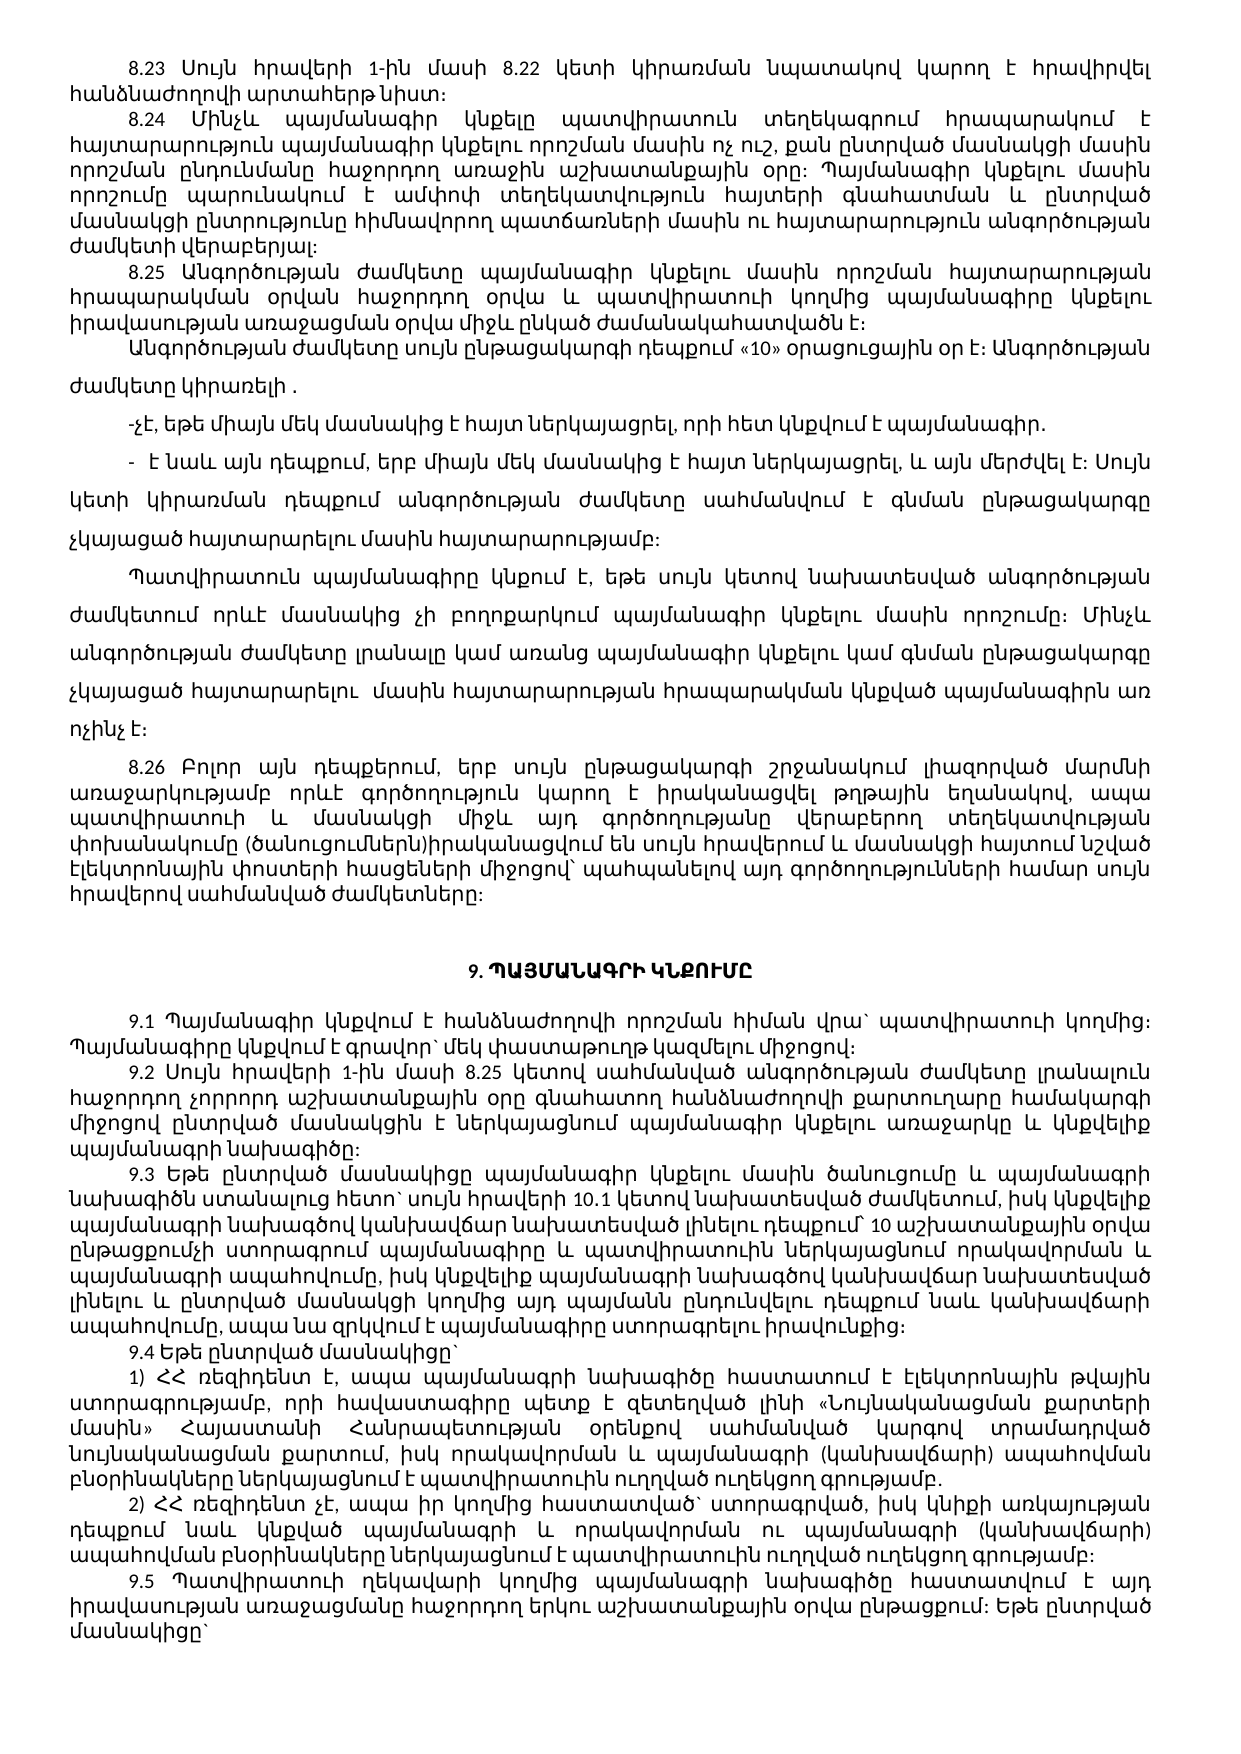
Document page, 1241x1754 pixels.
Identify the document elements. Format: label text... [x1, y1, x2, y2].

text Պատվիրատուն պայմանագիրը կնքում է, եթե սույն կետով նախատեսված անգործության ժամկետում որևէ մասնակից չի բողոքարկում պայմանագիր կնքելու մասին որոշումը։ Մինչև անգործության ժամկետը լրանալը կամ առանց պայմանագիր կնքելու կամ գնման ընթացակարգը չկայացած հայտարարելու մասին հայտարարության հրապարակման կնքված պայմանագիրն առ ոչինչ է։ [69, 564, 1152, 742]
text 9.5 Պատվիրատուի ղեկավարի կողմից պայմանագրի նախագիծը հաստատվում է այդ իրավասության առաջացմանը հաջորդող երկու աշխատանքային օրվա ընթացքում: Եթե ընտրված մասնակիցը` [69, 1568, 1152, 1644]
text 8.26 Բոլոր այն դեպքերում, երբ սույն ընթացակարգի շրջանակում լիազորված մարմնի առաջարկությամբ որևէ գործողություն կարող է իրականացվել թղթային եղանակով, ապա պատվիրատուի և մասնակցի միջև այդ գործողությանը վերաբերող տեղեկատվության փոխանակումը (ծանուցումներն)իրականացվում են սույն հրավերում և մասնակցի հայտում նշված էլեկտրոնային փոստերի հասցեների միջոցով՝ պահպանելով այդ գործողությունների համար սույն հրավերով սահմանված ժամկետները: [69, 754, 1152, 907]
text - է նաև այն դեպքում, երբ միայն մեկ մասնակից է հայտ ներկայացրել, և այն մերժվել է: Սույն կետի կիրառման դեպքում անգործության ժամկետը սահմանվում է գնման ընթացակարգը չկայացած հայտարարելու մասին հայտարարությամբ: [69, 449, 1152, 551]
text -չէ, եթե միայն մեկ մասնակից է հայտ ներկայացրել, որի հետ կնքվում է պայմանագիր․ [69, 411, 1152, 437]
text 8.24 Մինչև պայմանագիր կնքելը պատվիրատուն տեղեկագրում հրապարակում է հայտարարություն պայմանագիր կնքելու որոշման մասին ոչ ուշ, քան ընտրված մասնակցի մասին որոշման ընդունմանը հաջորդող առաջին աշխատանքային օրը: Պայմանագիր կնքելու մասին որոշումը պարունակում է ամփոփ տեղեկատվություն հայտերի գնահատման և ընտրված մասնակցի ընտրությունը հիմնավորող պատճառների մասին ու հայտարարություն անգործության ժամկետի վերաբերյալ: [69, 106, 1152, 259]
text 9.1 Պայմանագիր կնքվում է հանձնաժողովի որոշման հիման վրա` պատվիրատուի կողմից։ Պայմանագիրը կնքվում է գրավոր` մեկ փաստաթուղթ կազմելու միջոցով։ [69, 1009, 1152, 1059]
text 9.3 Եթե ընտրված մասնակիցը պայմանագիր կնքելու մասին ծանուցումը և պայմանագրի նախագիծն ստանալուց հետո` սույն հրավերի 10․1 կետով նախատեսված ժամկետում, իսկ կնքվելիք պայմանագրի նախագծով կանխավճար նախատեսված լինելու դեպքում՝ 10 աշխատանքային օրվա ընթացքումչի ստորագրում պայմանագիրը և պատվիրատուին ներկայացնում որակավորման և պայմանագրի ապահովումը, իսկ կնքվելիք պայմանագրի նախագծով կանխավճար նախատեսված լինելու և ընտրված մասնակցի կողմից այդ պայմանն ընդունվելու դեպքում նաև կանխավճարի ապահովումը, ապա նա զրկվում է պայմանագիրը ստորագրելու իրավունքից։ [69, 1161, 1152, 1339]
text 9. ՊԱՅՄԱՆԱԳՐԻ ԿՆՔՈՒՄԸ [69, 958, 1152, 983]
text 8.25 Անգործության ժամկետը պայմանագիր կնքելու մասին որոշման հայտարարության հրապարակման օրվան հաջորդող օրվա և պատվիրատուի կողմից պայմանագիրը կնքելու իրավասության առաջացման օրվա միջև ընկած ժամանակահատվածն է։ [69, 259, 1152, 335]
text 9.2 Սույն հրավերի 1-ին մասի 8.25 կետով սահմանված անգործության ժամկետը լրանալուն հաջորդող չորրորդ աշխատանքային օրը գնահատող հանձնաժողովի քարտուղարը համակարգի միջոցով ընտրված մասնակցին է ներկայացնում պայմանագիր կնքելու առաջարկը և կնքվելիք պայմանագրի նախագիծը: [69, 1059, 1152, 1161]
text 2) ՀՀ ռեզիդենտ չէ, ապա իր կողմից հաստատված` ստորագրված, իսկ կնիքի առկայության դեպքում նաև կնքված պայմանագրի և որակավորման ու պայմանագրի (կանխավճարի) ապահովման բնօրինակները ներկայացնում է պատվիրատուին ուղղված ուղեկցող գրությամբ: [69, 1492, 1152, 1568]
text 8.23 Սույն հրավերի 1-ին մասի 8.22 կետի կիրառման նպատակով կարող է հրավիրվել հանձնաժողովի արտահերթ նիստ։ [69, 56, 1152, 106]
text 9.4 Եթե ընտրված մասնակիցը` [69, 1339, 1152, 1364]
text Անգործության ժամկետը սույն ընթացակարգի դեպքում «10» օրացուցային օր է։ Անգործության ժամկետը կիրառելի ․ [69, 335, 1152, 399]
text 1) ՀՀ ռեզիդենտ է, ապա պայմանագրի նախագիծը հաստատում է էլեկտրոնային թվային ստորագրությամբ, որի հավաստագիրը պետք է զետեղված լինի «Նույնականացման քարտերի մասին» Հայաստանի Հանրապետության օրենքով սահմանված կարգով տրամադրված նույնականացման քարտում, իսկ որակավորման և պայմանագրի (կանխավճարի) ապահովման բնօրինակները ներկայացնում է պատվիրատուին ուղղված ուղեկցող գրությամբ. [69, 1364, 1152, 1492]
